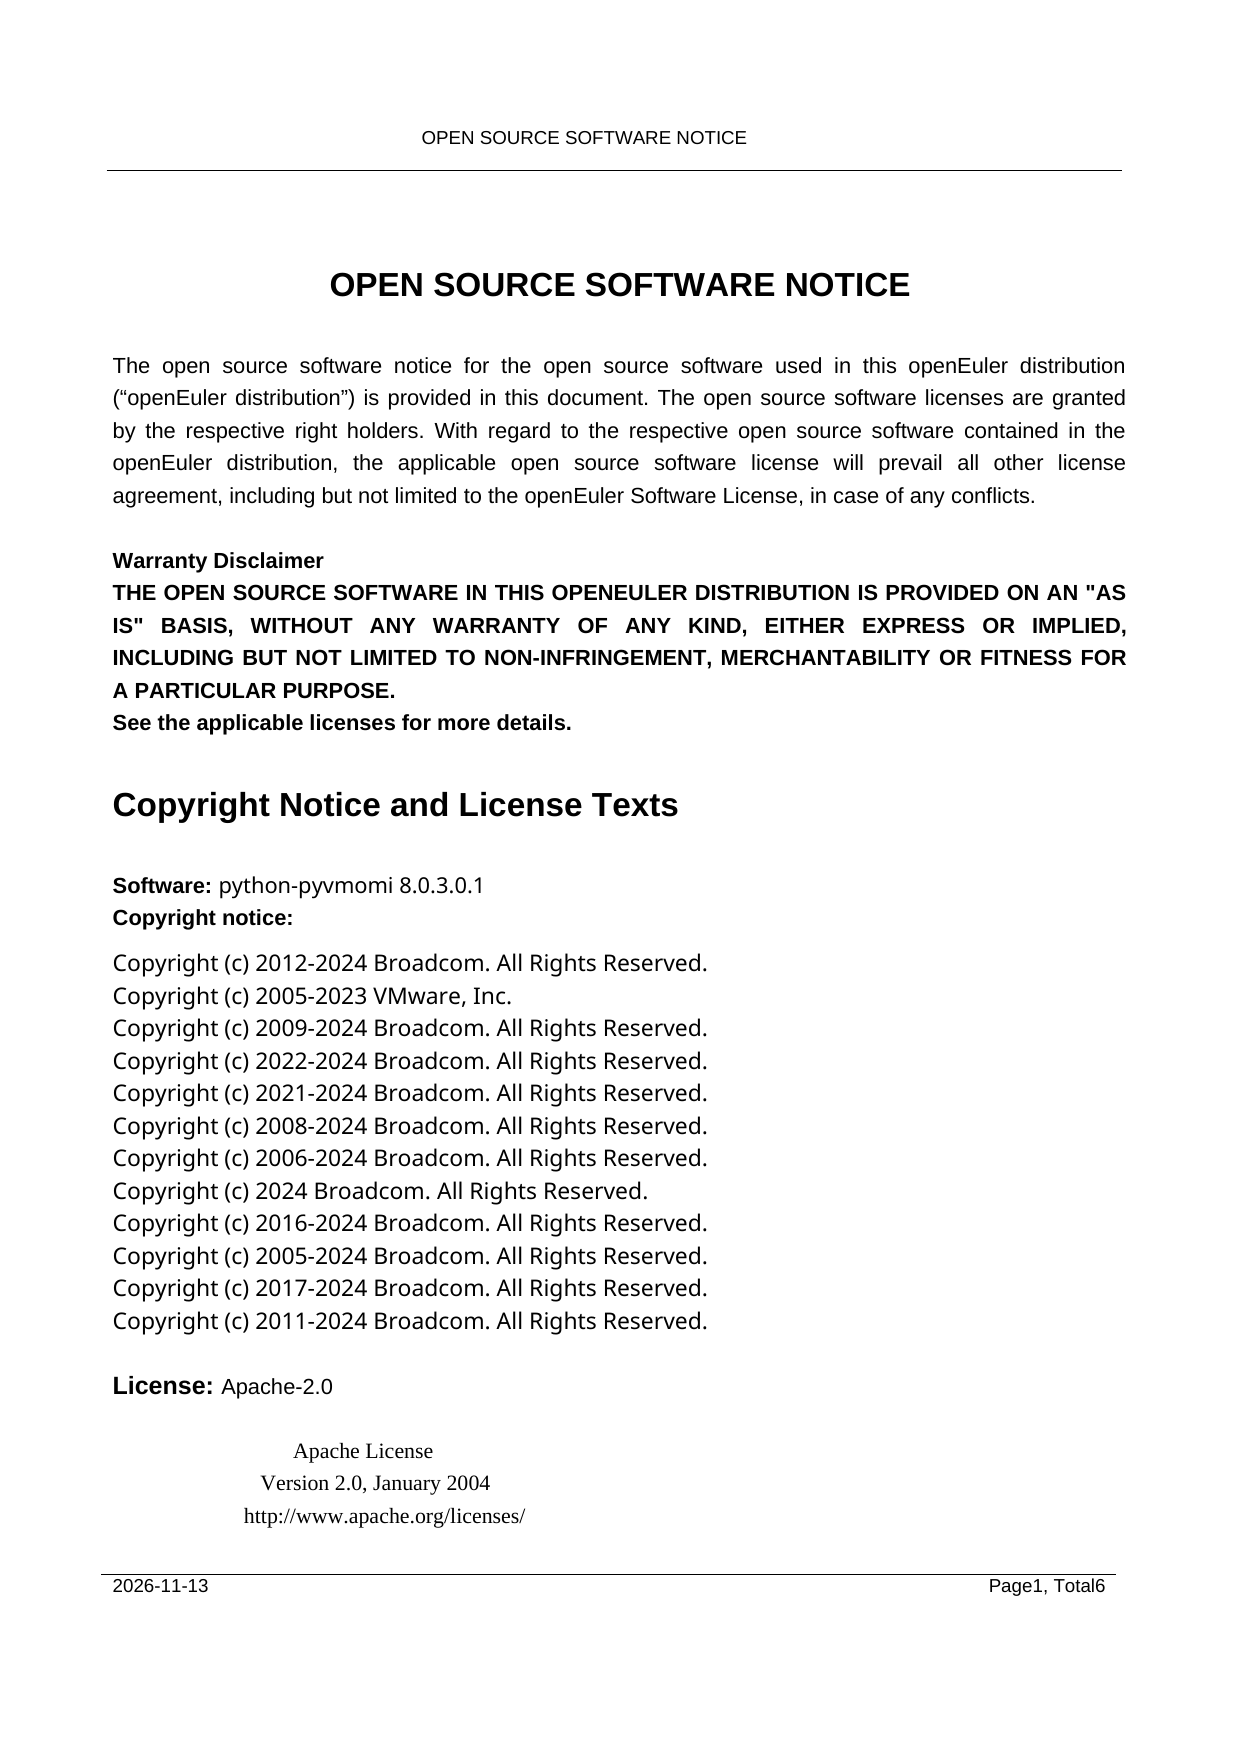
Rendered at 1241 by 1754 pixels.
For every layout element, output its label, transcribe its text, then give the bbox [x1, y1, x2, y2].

text OPEN SOURCE SOFTWARE NOTICE [112, 251, 1128, 316]
text The open source software notice for the open source software used in this openEuler distribution (“openEuler distribution”) is provided in this document. The open source software licenses are granted by the respective right holders. With regard to the respective open source software contained in the openEuler distribution, the applicable open source software license will prevail all other license agreement, including but not limited to the openEuler Software License, in case of any conflicts. [112, 349, 1128, 511]
text Copyright notice: [112, 901, 1128, 934]
text Warranty Disclaimer [112, 544, 1128, 576]
text Copyright Notice and License Texts [112, 771, 1128, 836]
title Software: python-pyvmomi 8.0.3.0.1 [112, 869, 1128, 901]
text THE OPEN SOURCE SOFTWARE IN THIS OPENEULER DISTRIBUTION IS PROVIDED ON AN "AS IS" BASIS, WITHOUT ANY WARRANTY OF ANY KIND, EITHER EXPRESS OR IMPLIED, INCLUDING BUT NOT LIMITED TO NON-INFRINGEMENT, MERCHANTABILITY OR FITNESS FOR A PARTICULAR PURPOSE. See the applicable licenses for more details. [112, 576, 1128, 739]
text License: Apache-2.0 [112, 1369, 1128, 1402]
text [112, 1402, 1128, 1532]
text Copyright (c) 2012-2024 Broadcom. All Rights Reserved. Copyright (c) 2005-2023 VMware, Inc. Copyright (c) 2009-2024 Broadcom. All Rights Reserved. Copyright (c) 2022-2024 Broadcom. All Rights Reserved. Copyright (c) 2021-2024 Broadcom. All Rights Reserved. Copyright (c) 2008-2024 Broadcom. All Rights Reserved. Copyright (c) 2006-2024 Broadcom. All Rights Reserved. Copyright (c) 2024 Broadcom. All Rights Reserved. Copyright (c) 2016-2024 Broadcom. All Rights Reserved. Copyright (c) 2005-2024 Broadcom. All Rights Reserved. Copyright (c) 2017-2024 Broadcom. All Rights Reserved. Copyright (c) 2011-2024 Broadcom. All Rights Reserved. [112, 947, 1128, 1369]
